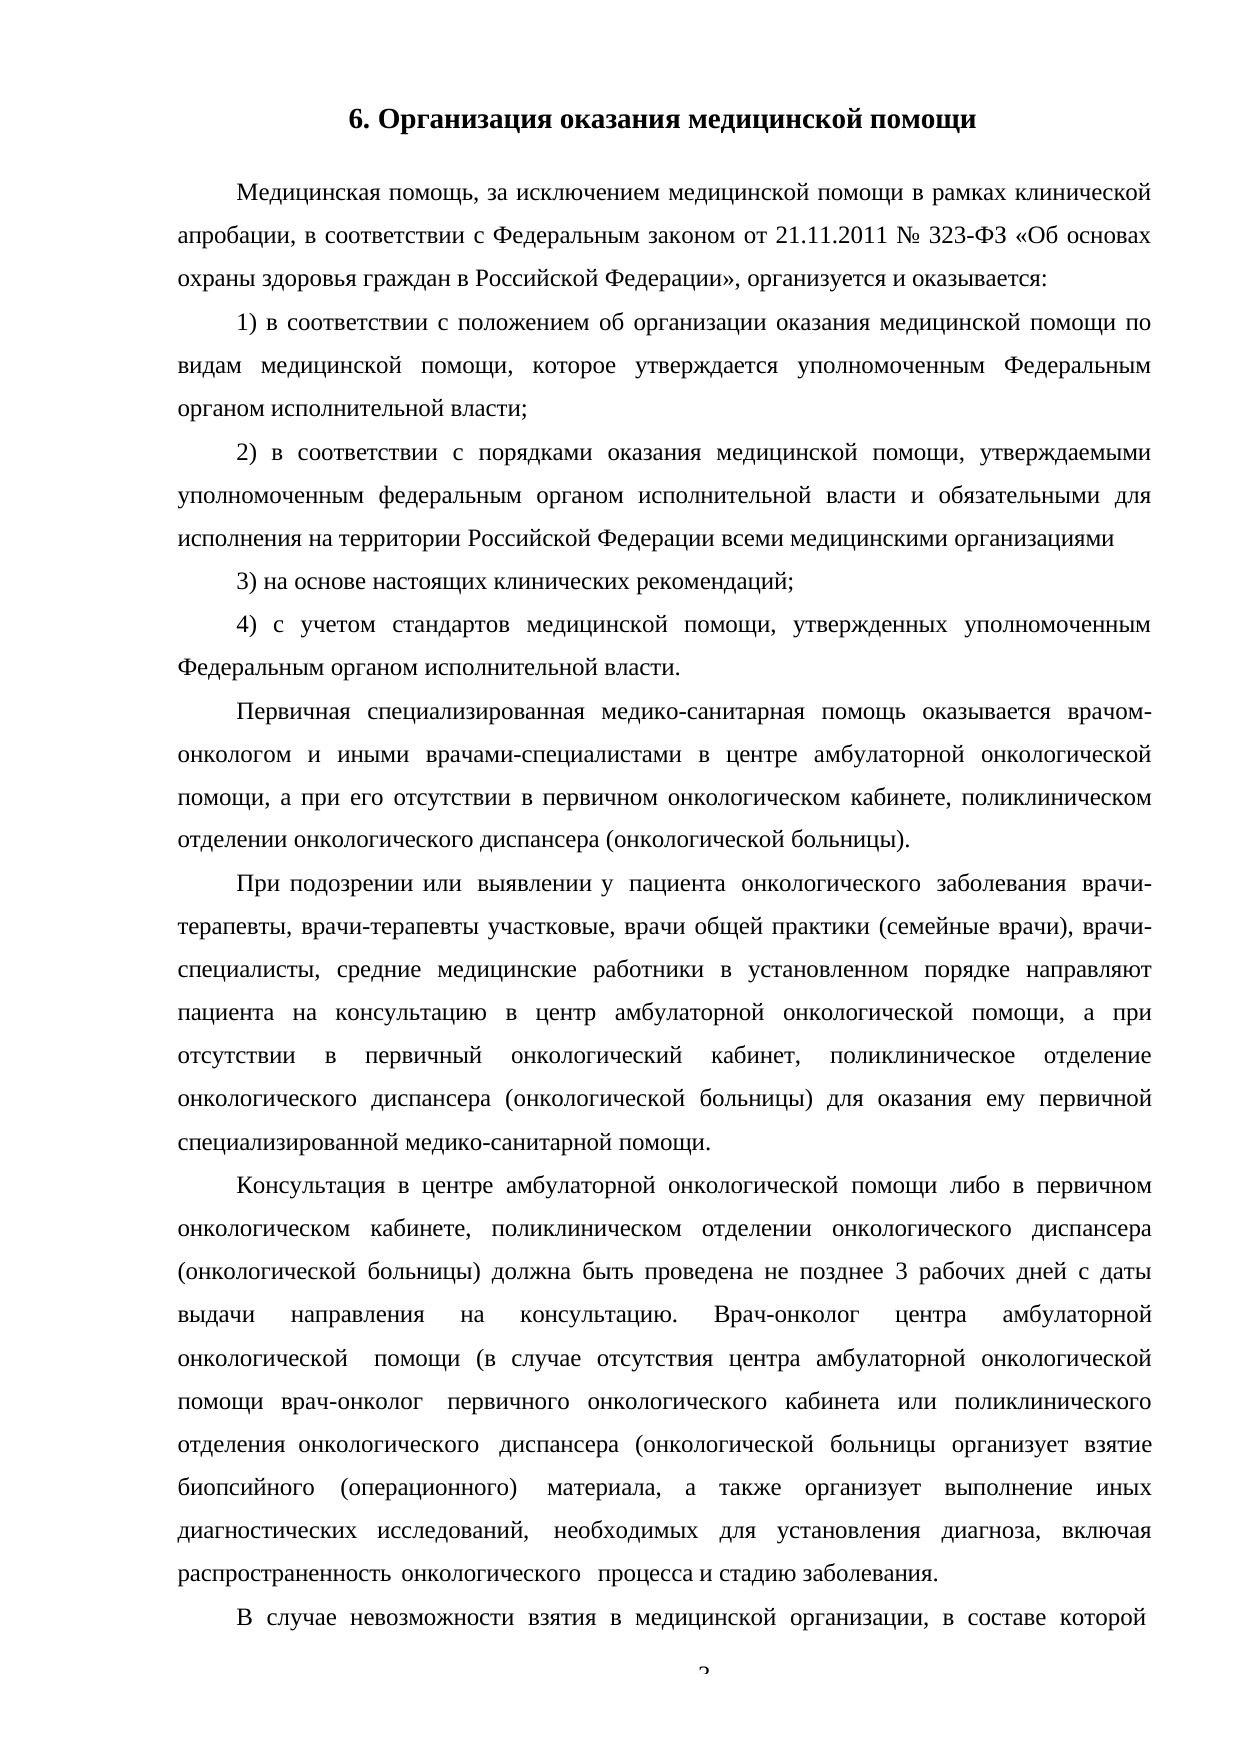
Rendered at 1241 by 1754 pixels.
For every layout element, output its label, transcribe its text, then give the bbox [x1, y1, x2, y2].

subtitle Организация оказания медицинской помощи [348, 102, 1163, 135]
text При подозрении или выявлении у пациента онкологического заболевания врачи- терапевты, врачи-терапевты участковые, врачи общей практики (семейные врачи), врачи- специалисты, средние медицинские работники в установленном порядке направляют пациента на консультацию в центр амбулаторной онкологической помощи, а при отсутствии в первичный онкологический кабинет, поликлиническое отделение онкологического диспансера (онкологической больницы) для оказания ему первичной специализированной медико-санитарной помощи. [177, 868, 1152, 1155]
list в соответствии с положением об организации оказания медицинской помощи по видам медицинской помощи, которое утверждается уполномоченным Федеральным органом исполнительной власти; [177, 307, 1152, 422]
list с учетом стандартов медицинской помощи, утвержденных уполномоченным Федеральным органом исполнительной власти. [177, 609, 1151, 681]
list в соответствии с порядками оказания медицинской помощи, утверждаемыми уполномоченным федеральным органом исполнительной власти и обязательными для исполнения на территории Российской Федерации всеми медицинскими организациями [177, 437, 1151, 552]
text В случае невозможности взятия в медицинской организации, в составе которой [236, 1602, 1163, 1631]
text Консультация в центре амбулаторной онкологической помощи либо в первичном онкологическом кабинете, поликлиническом отделении онкологического диспансера (онкологической больницы) должна быть проведена не позднее 3 рабочих дней с даты выдачи направления на консультацию. Врач-онколог центра амбулаторной онкологической помощи (в случае отсутствия центра амбулаторной онкологической помощи врач-онколог первичного онкологического кабинета или поликлинического отделения онкологического диспансера (онкологической больницы организует взятие биопсийного (операционного) материала, а также организует выполнение иных диагностических исследований, необходимых для установления диагноза, включая распространенность онкологического процесса и стадию заболевания. [177, 1170, 1152, 1587]
text Первичная специализированная медико-санитарная помощь оказывается врачом- онкологом и иными врачами-специалистами в центре амбулаторной онкологической помощи, а при его отсутствии в первичном онкологическом кабинете, поликлиническом отделении онкологического диспансера (онкологической больницы). [177, 696, 1152, 853]
list на основе настоящих клинических рекомендаций; [236, 566, 1163, 595]
text Медицинская помощь, за исключением медицинской помощи в рамках клинической апробации, в соответствии с Федеральным законом от 21.11.2011 № 323-ФЗ «Об основах охраны здоровья граждан в Российской Федерации», организуется и оказывается: [177, 177, 1152, 292]
